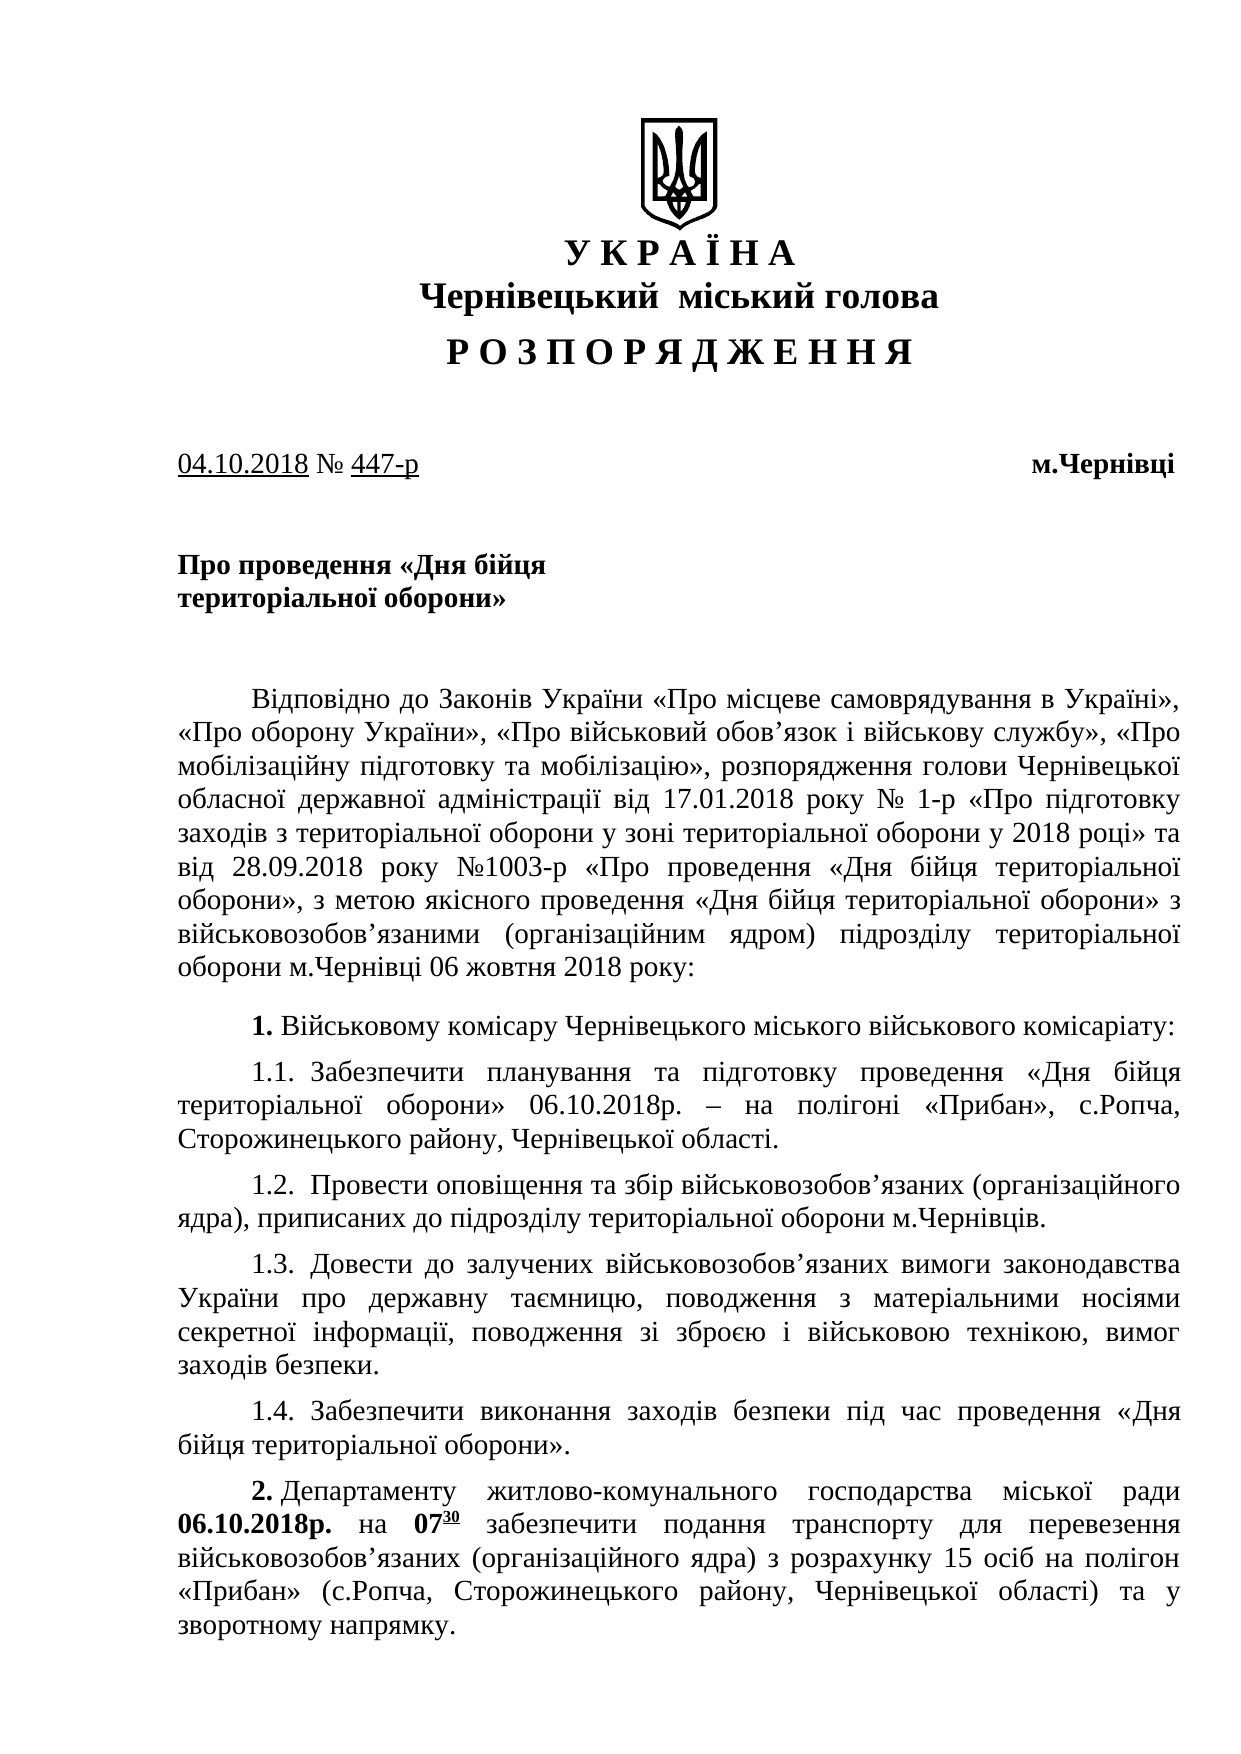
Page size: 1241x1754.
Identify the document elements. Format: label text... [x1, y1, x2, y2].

list Довести до залучених військовозобов’язаних вимоги законодавства України про державну таємницю, поводження з матеріальними носіями секретної інформації, поводження зі зброєю і військовою технікою, вимог заходів безпеки. [177, 1247, 1181, 1381]
subtitle Р О З П О Р Я Д Ж Е Н Н Я [177, 329, 1181, 372]
list Забезпечити виконання заходів безпеки під час проведення «Дня бійця територіальної оборони». [177, 1393, 1181, 1460]
text Чернівецький міський голова [177, 274, 1181, 317]
list Провести оповіщення та збір військовозобов’язаних (організаційного ядра), приписаних до підрозділу територіальної оборони м.Чернівців. [177, 1167, 1181, 1234]
text Про проведення «Дня бійця територіальної оборони» [177, 547, 546, 614]
list Департаменту житлово-комунального господарства міської ради 06.10.2018р. на 0730 забезпечити подання транспорту для перевезення військовозобов’язаних (організаційного ядра) з розрахунку 15 осіб на полігон «Прибан» (с.Ропча, Сторожинецького району, Чернівецької області) та у зворотному напрямку. [177, 1473, 1181, 1641]
text У К Р А Ї Н А [177, 231, 1181, 274]
text 04.10.2018 № 447-р м.Чернівці [177, 446, 1181, 480]
text Відповідно до Законів України «Про місцеве самоврядування в Україні», «Про оборону України», «Про військовий обов’язок і військову службу», «Про мобілізаційну підготовку та мобілізацію», розпорядження голови Чернівецької обласної державної адміністрації від 17.01.2018 року № 1-р «Про підготовку заходів з територіальної оборони у зоні територіальної оборони у 2018 році» та від 28.09.2018 року №1003-р «Про проведення «Дня бійця територіальної оборони», з метою якісного проведення «Дня бійця територіальної оборони» з військовозобов’язаними (організаційним ядром) підрозділу територіальної оборони м.Чернівці 06 жовтня 2018 року: [177, 681, 1181, 983]
list Забезпечити планування та підготовку проведення «Дня бійця територіальної оборони» 06.10.2018р. – на полігоні «Прибан», с.Ропча, Сторожинецького району, Чернівецької області. [177, 1054, 1181, 1154]
list Військовому комісару Чернівецького міського військового комісаріату: [177, 1008, 1181, 1041]
